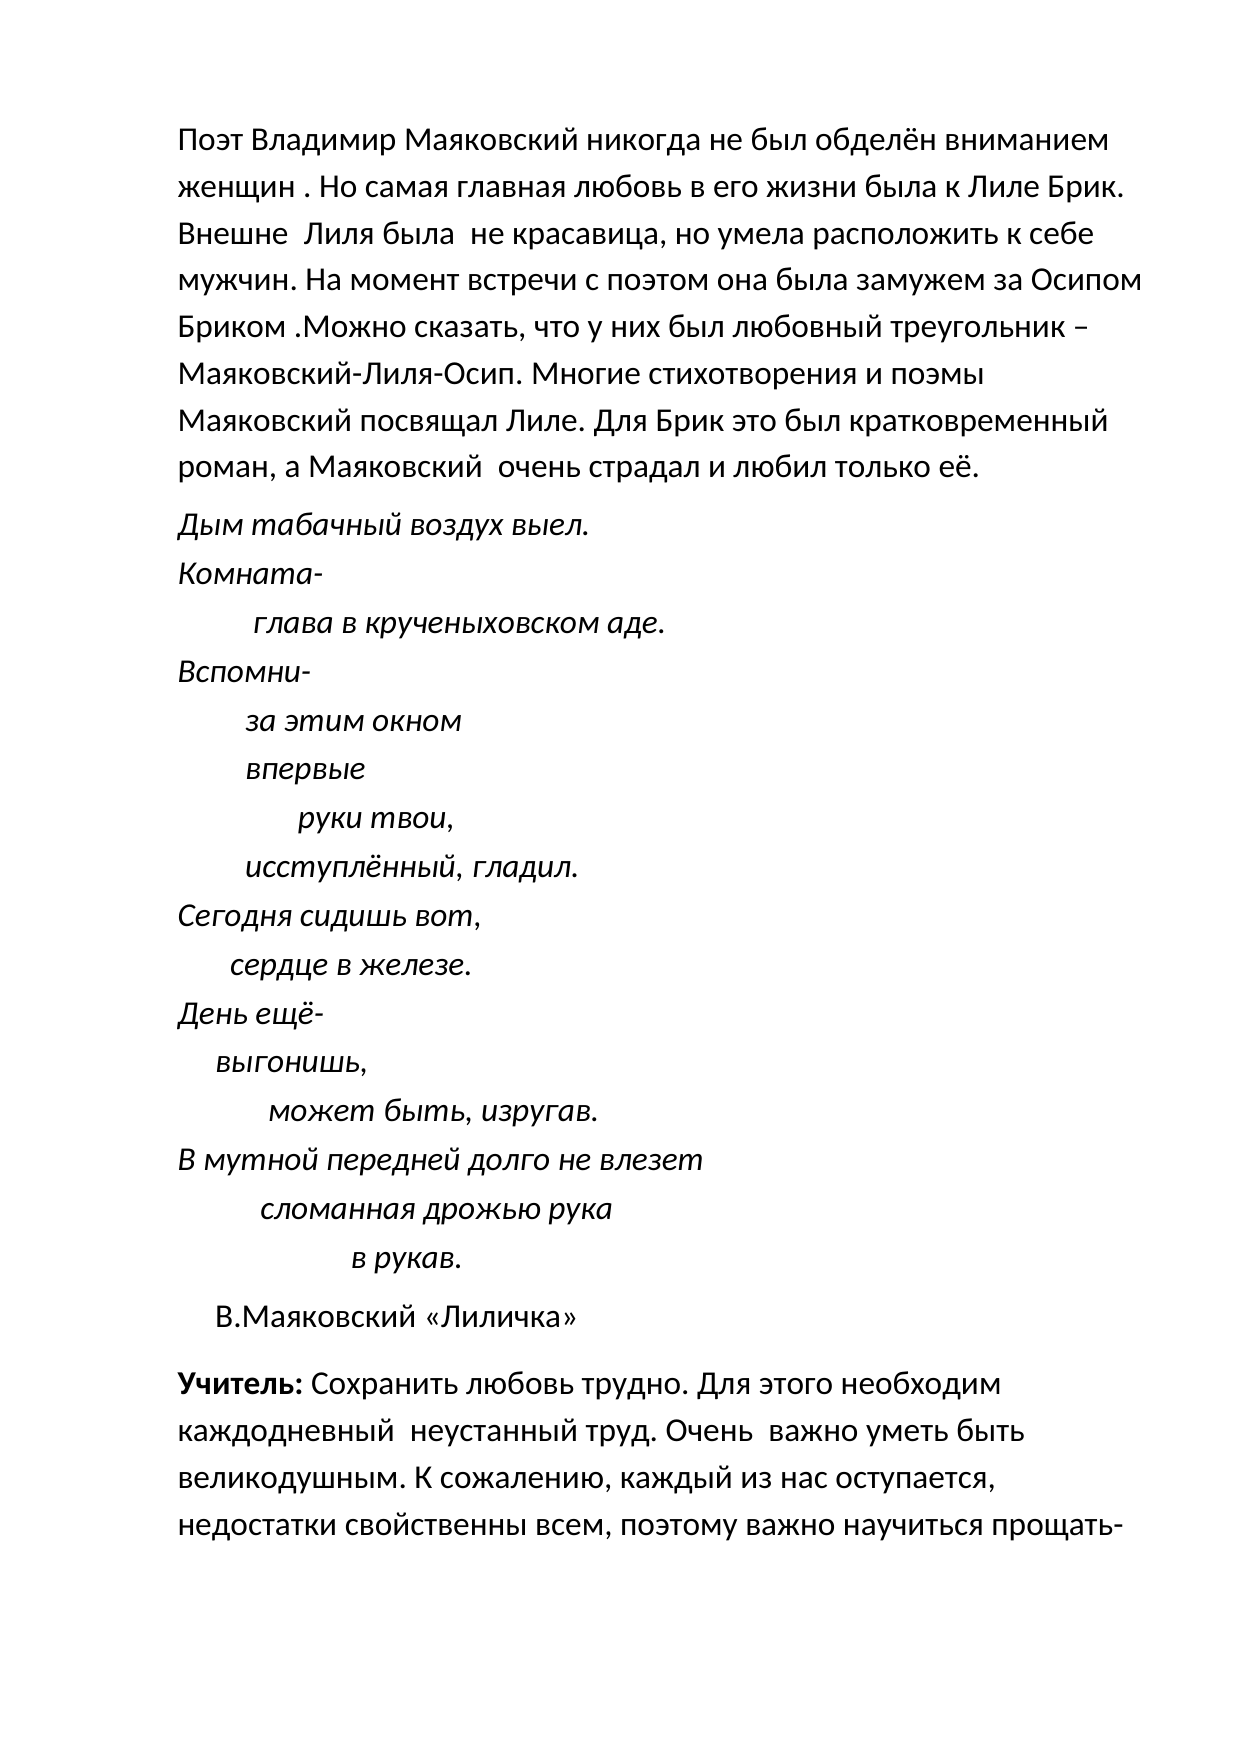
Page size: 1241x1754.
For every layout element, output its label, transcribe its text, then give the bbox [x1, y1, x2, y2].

text Поэт Владимир Маяковский никогда не был обделён вниманием женщин . Но самая главная любовь в его жизни была к Лиле Брик. Внешне Лиля была не красавица, но умела расположить к себе мужчин. На момент встречи с поэтом она была замужем за Осипом Бриком .Можно сказать, что у них был любовный треугольник – Маяковский-Лиля-Осип. Многие стихотворения и поэмы Маяковский посвящал Лиле. Для Брик это был кратковременный роман, а Маяковский очень страдал и любил только её. [177, 118, 1152, 486]
text Учитель: Сохранить любовь трудно. Для этого необходим каждодневный неустанный труд. Очень важно уметь быть великодушным. К сожалению, каждый из нас оступается, недостатки свойственны всем, поэтому важно научиться прощать- [177, 1362, 1152, 1543]
text Сегодня сидишь вот, [177, 904, 1152, 932]
text исступлённый, гладил. [177, 855, 1152, 883]
text в рукав. [177, 1246, 1152, 1274]
text Комната- [177, 562, 1152, 590]
text впервые [177, 757, 1152, 785]
text сломанная дрожью рука [177, 1197, 1152, 1225]
text глава в крученыховском аде. [177, 611, 1152, 639]
text выгонишь, [177, 1051, 1152, 1078]
text может быть, изругав. [177, 1099, 1152, 1127]
text Дым табачный воздух выел. [177, 513, 1152, 541]
text сердце в железе. [177, 953, 1152, 981]
text руки твои, [177, 806, 1152, 834]
text День ещё- [177, 1002, 1152, 1030]
text В.Маяковский «Лиличка» [177, 1295, 1152, 1336]
text Вспомни- [177, 660, 1152, 688]
text В мутной передней долго не влезет [177, 1148, 1152, 1176]
text за этим окном [177, 708, 1152, 737]
